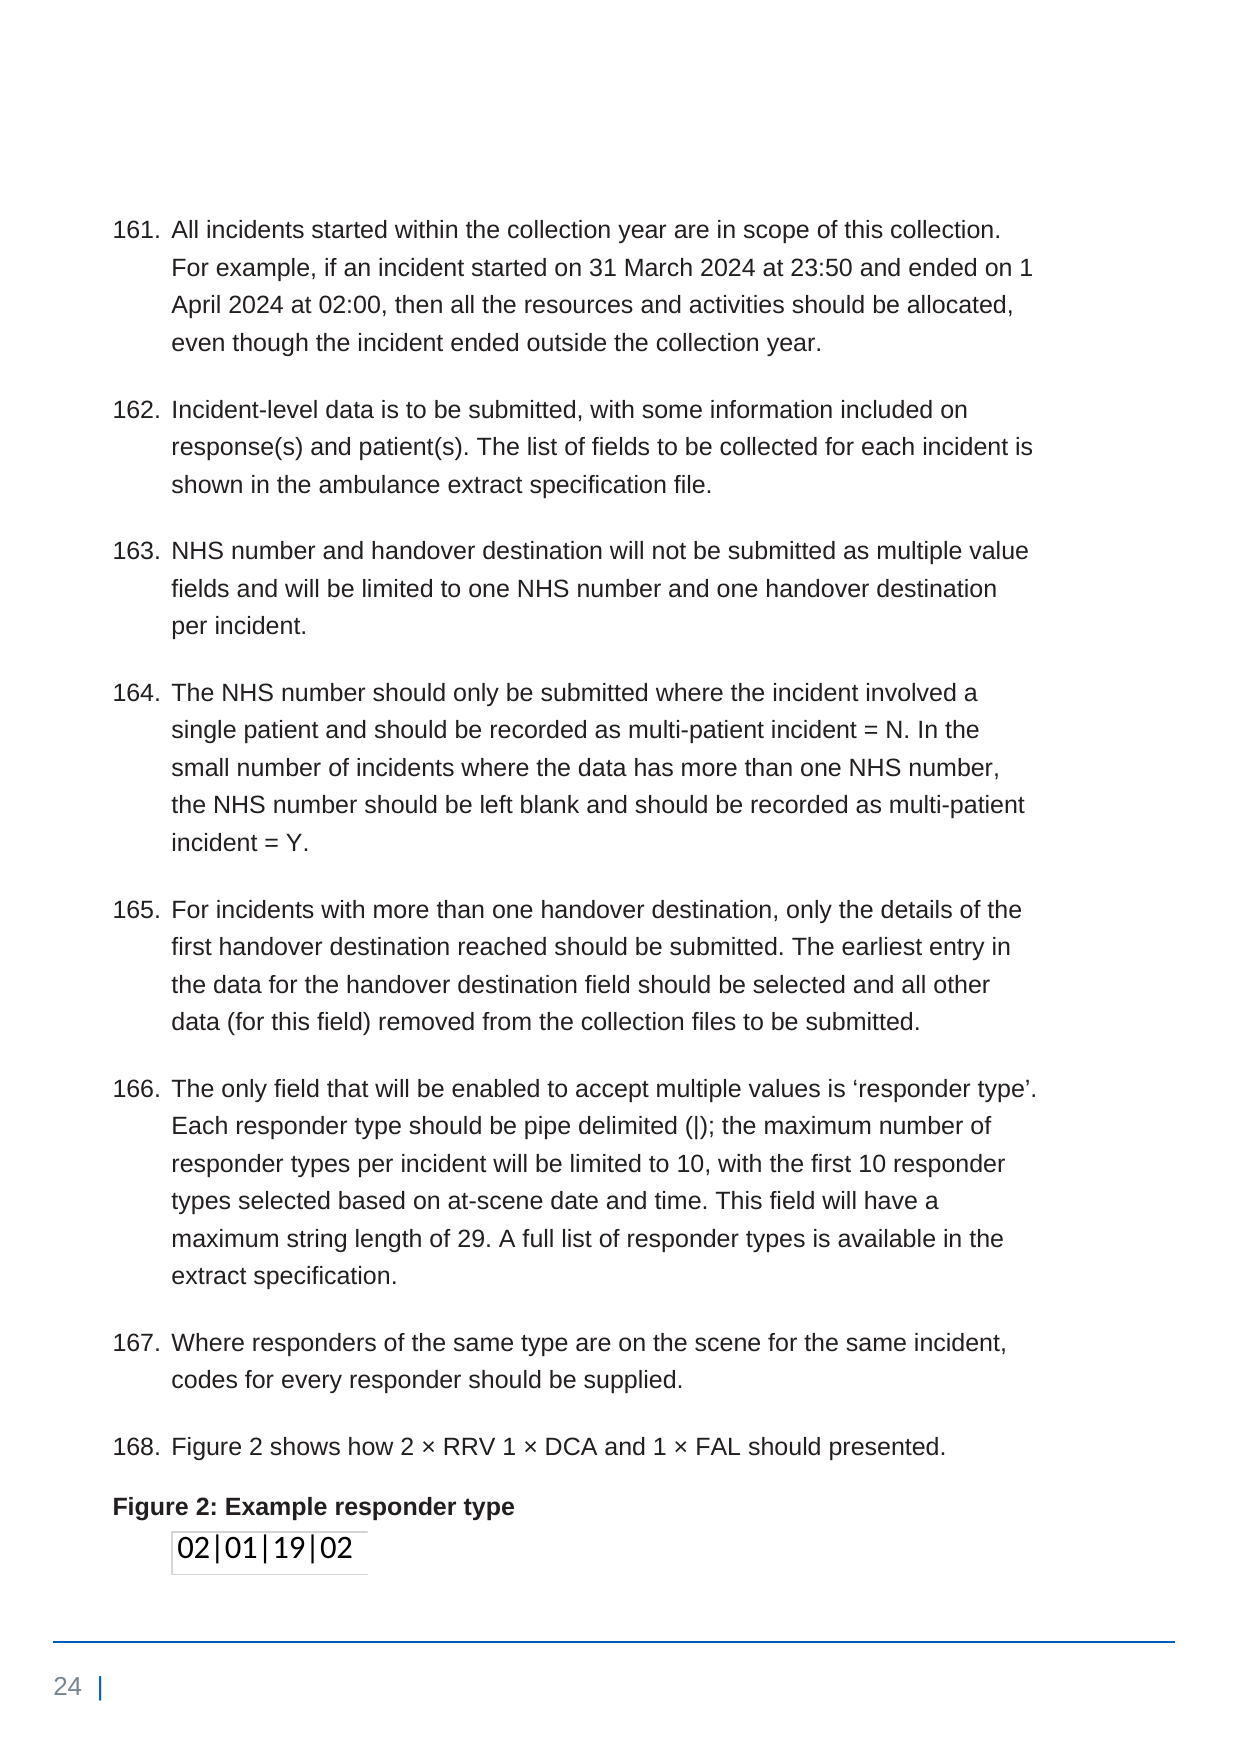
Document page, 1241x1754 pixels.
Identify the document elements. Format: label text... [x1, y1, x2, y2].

text Where responders of the same type are on the scene for the same incident, codes for every responder should be supplied. [112, 1319, 1039, 1394]
text The only field that will be enabled to accept multiple values is ‘responder type’. Each responder type should be pipe delimited (|); the maximum number of responder types per incident will be limited to 10, with the first 10 responder types selected based on at-scene date and time. This field will have a maximum string length of 29. A full list of responder types is available in the extract specification. [112, 1065, 1039, 1290]
text For incidents with more than one handover destination, only the details of the first handover destination reached should be submitted. The earliest entry in the data for the handover destination field should be selected and all other data (for this field) removed from the collection files to be submitted. [112, 886, 1039, 1036]
text Incident-level data is to be submitted, with some information included on response(s) and patient(s). The list of fields to be collected for each incident is shown in the ambulance extract specification file. [112, 386, 1039, 498]
text Figure 2 shows how 2 × RRV 1 × DCA and 1 × FAL should presented. [112, 1423, 1039, 1461]
subtitle Figure 2: Example responder type [112, 1492, 1039, 1521]
text NHS number and handover destination will not be submitted as multiple value fields and will be limited to one NHS number and one handover destination per incident. [112, 528, 1039, 640]
text The NHS number should only be submitted where the incident involved a single patient and should be recorded as multi-patient incident = N. In the small number of incidents where the data has more than one NHS number, the NHS number should be left blank and should be recorded as multi-patient incident = Y. [112, 669, 1039, 857]
text All incidents started within the collection year are in scope of this collection. For example, if an incident started on 31 March 2024 at 23:50 and ended on 1 April 2024 at 02:00, then all the resources and activities should be allocated, even though the incident ended outside the collection year. [112, 207, 1039, 357]
